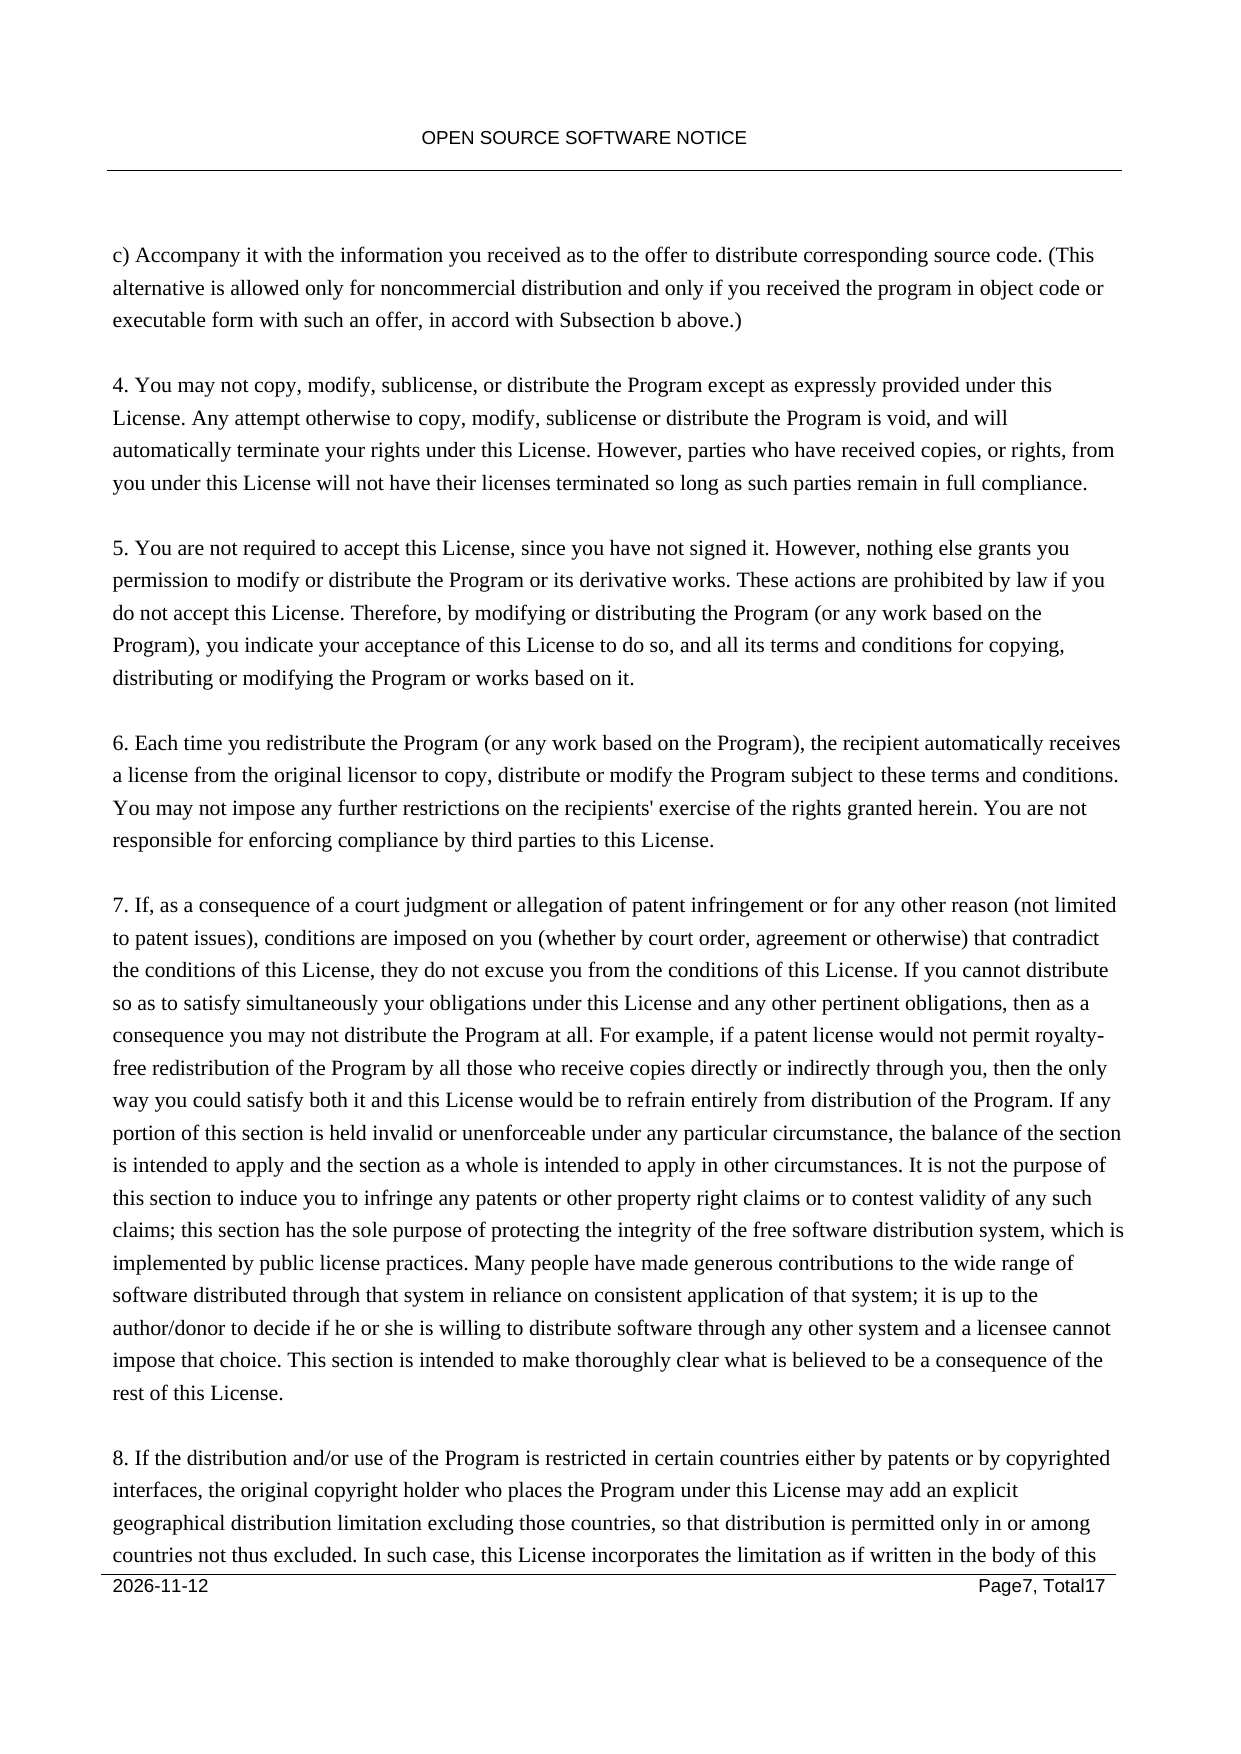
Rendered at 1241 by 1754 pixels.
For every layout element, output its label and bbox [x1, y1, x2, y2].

text [112, 206, 1128, 1571]
